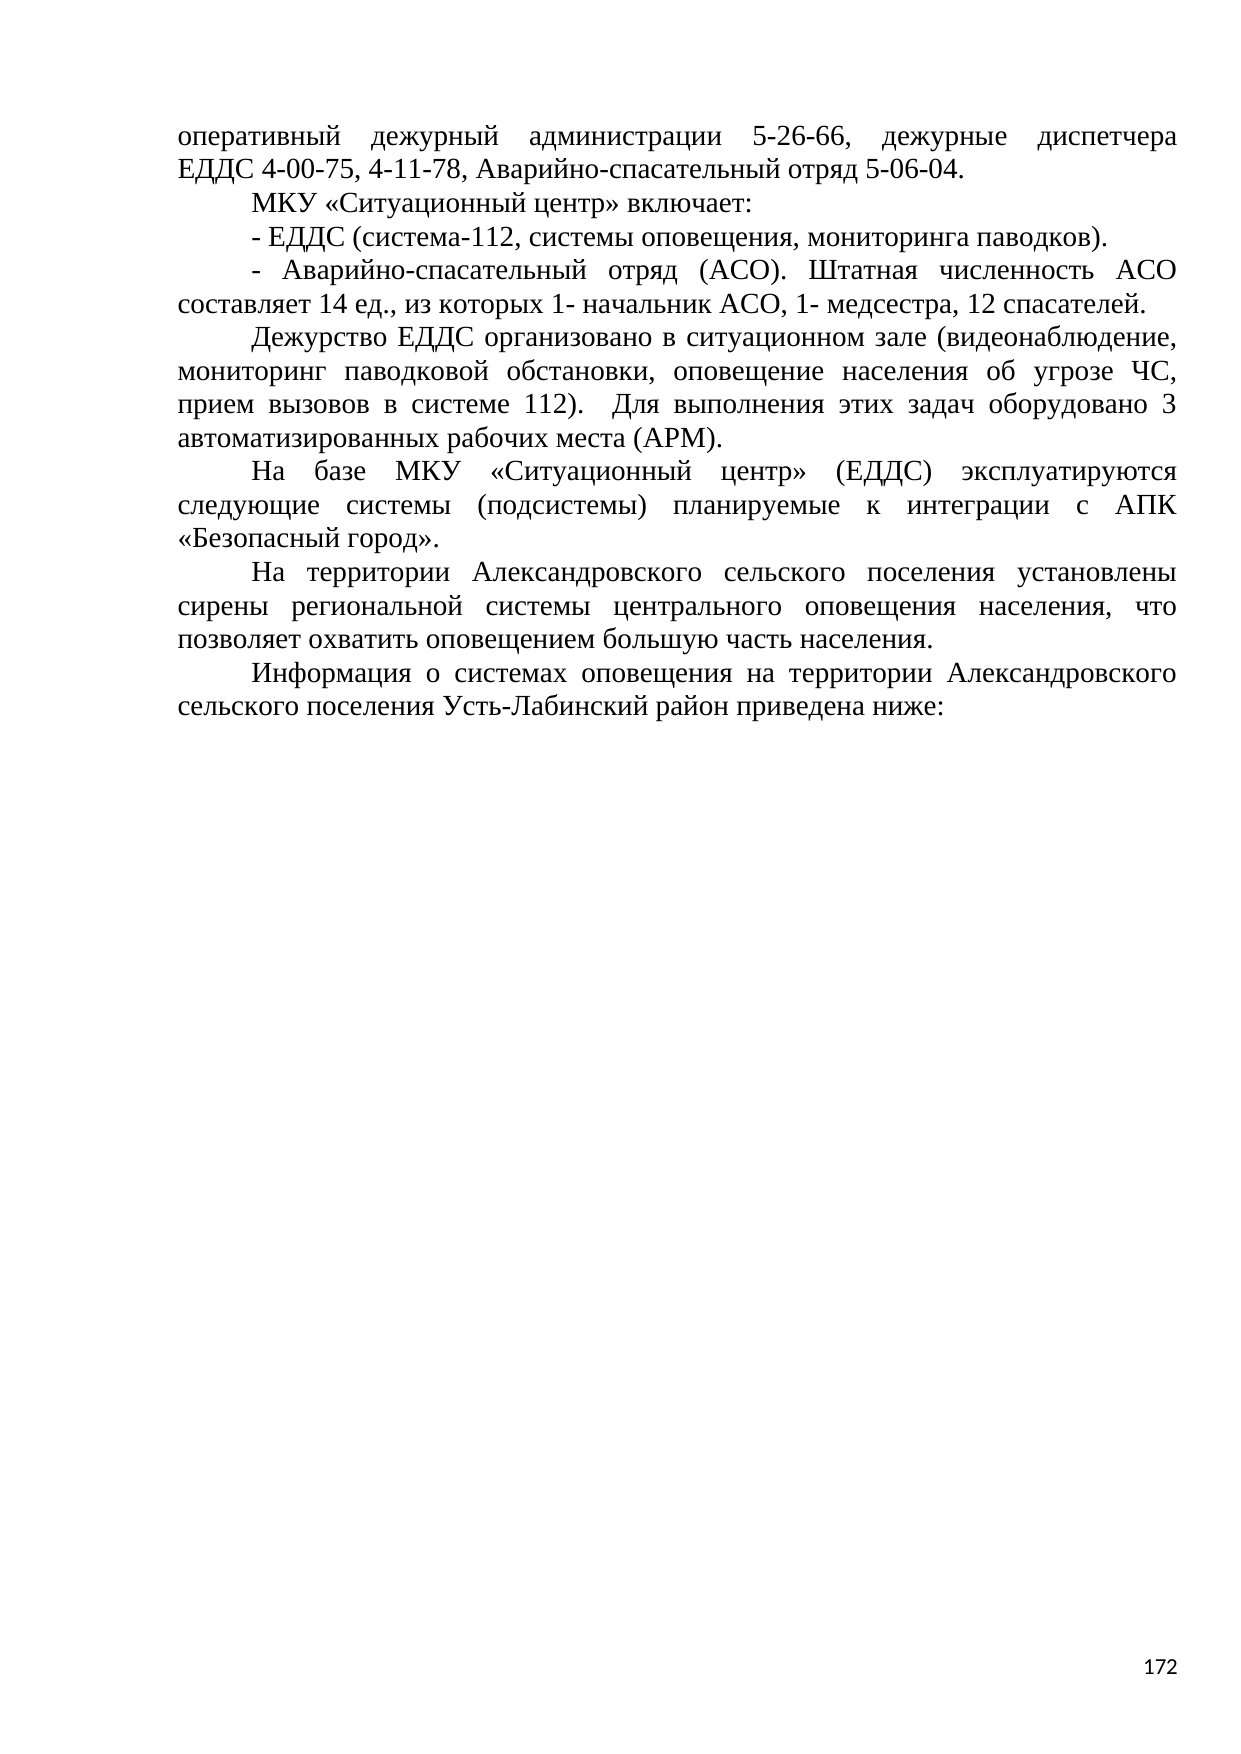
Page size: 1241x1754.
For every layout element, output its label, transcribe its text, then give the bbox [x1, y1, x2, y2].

text Дежурство ЕДДС организовано в ситуационном зале (видеонаблюдение, мониторинг паводковой обстановки, оповещение населения об угрозе ЧС, прием вызовов в системе 112). Для выполнения этих задач оборудовано 3 автоматизированных рабочих места (АРМ). [177, 319, 1178, 453]
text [177, 118, 1178, 185]
text На территории Александровского сельского поселения установлены сирены региональной системы центрального оповещения населения, что позволяет охватить оповещением большую часть населения. [177, 554, 1178, 655]
text Информация о системах оповещения на территории Александровского сельского поселения Усть-Лабинский район приведена ниже: [177, 655, 1178, 722]
text - Аварийно-спасательный отряд (АСО). Штатная численность АСО составляет 14 ед., из которых 1- начальник АСО, 1- медсестра, 12 спасателей. [177, 252, 1178, 319]
text - ЕДДС (система-112, системы оповещения, мониторинга паводков). [177, 219, 1178, 252]
text МКУ «Ситуационный центр» включает: [177, 185, 1178, 219]
text На базе МКУ «Ситуационный центр» (ЕДДС) эксплуатируются следующие системы (подсистемы) планируемые к интеграции с АПК «Безопасный город». [177, 453, 1178, 554]
